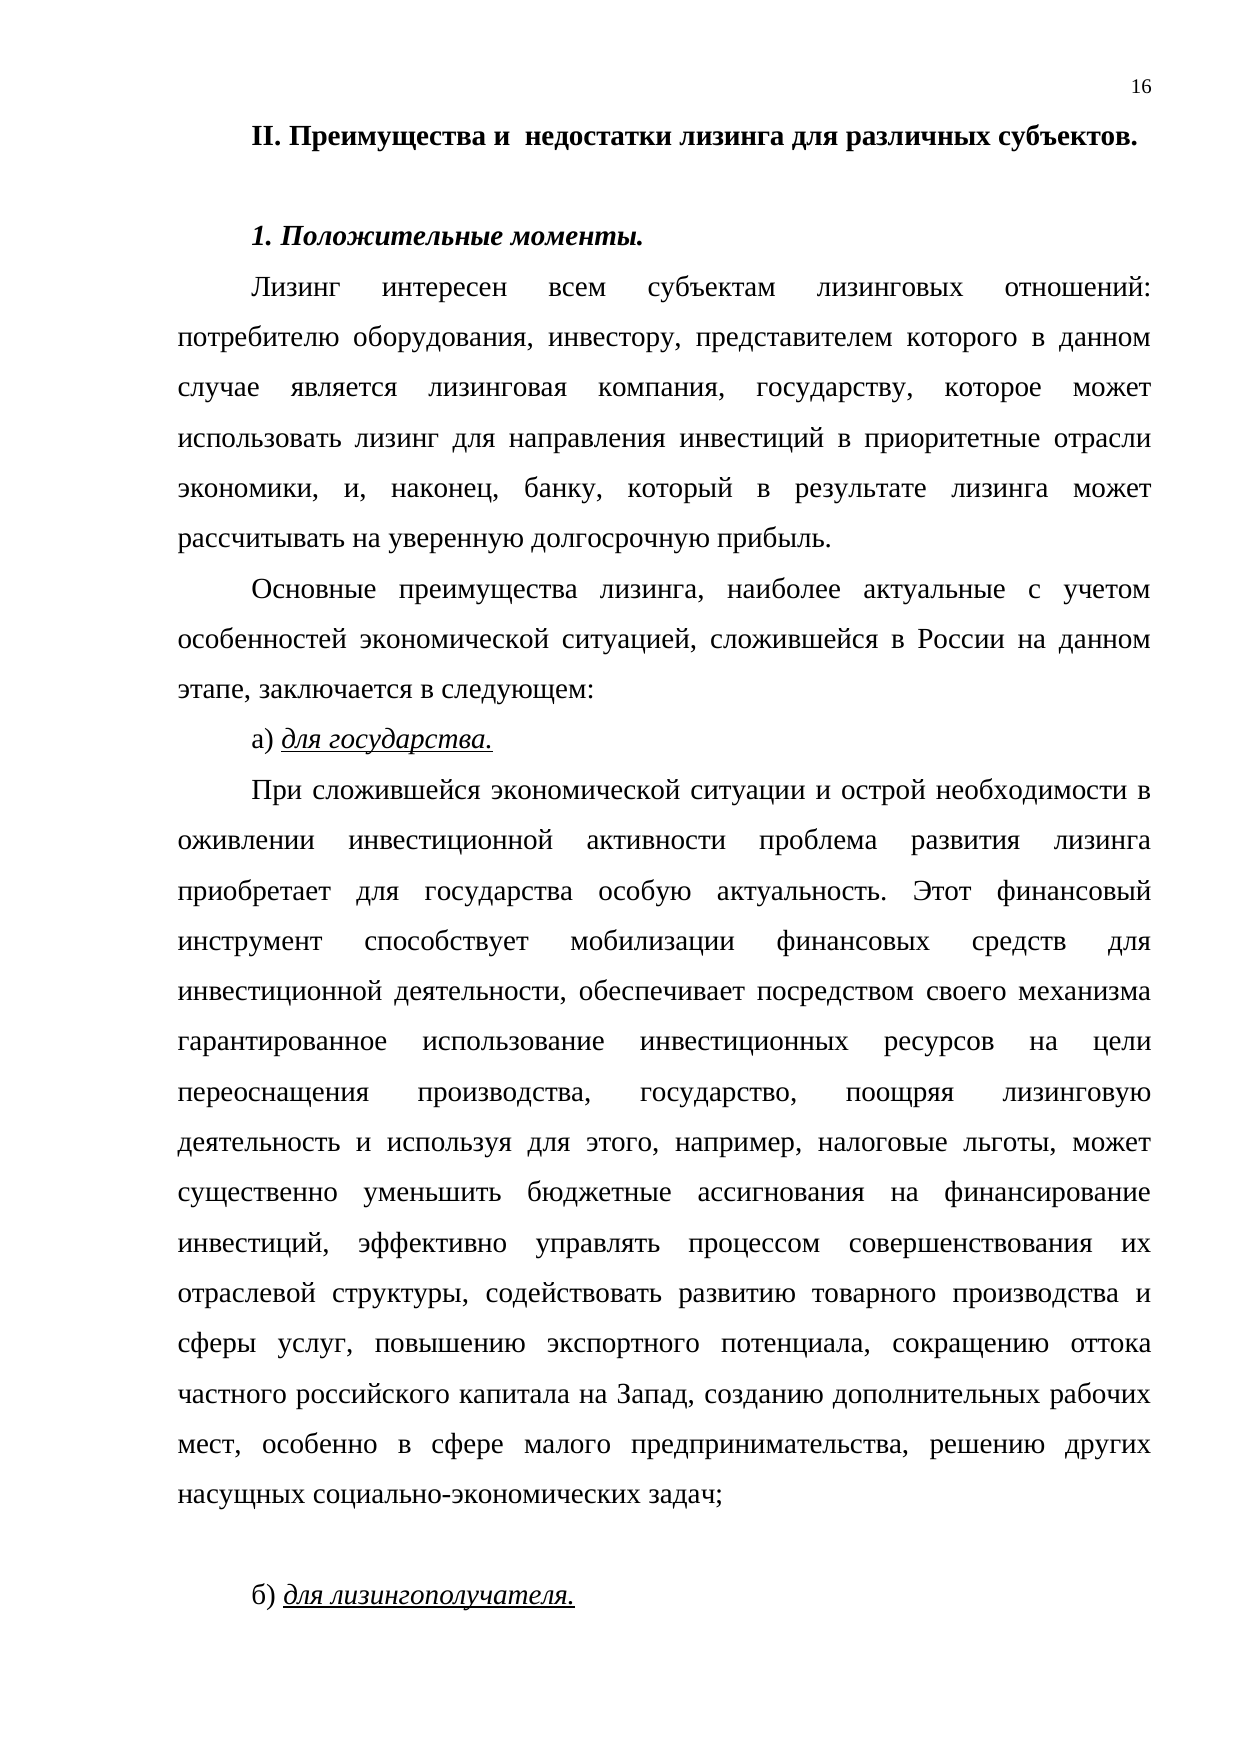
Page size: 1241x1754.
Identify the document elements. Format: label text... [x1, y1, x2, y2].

text б) для лизингополучателя. [177, 1577, 1152, 1611]
text II. Преимущества и недостатки лизинга для различных субъектов. [177, 118, 1152, 152]
text Основные преимущества лизинга, наиболее актуальные с учетом особенностей экономической ситуацией, сложившейся в России на данном этапе, заключается в следующем: [177, 571, 1152, 705]
text 1. Положительные моменты. [177, 219, 1152, 252]
text а) для государства. [177, 722, 1152, 755]
text Лизинг интересен всем субъектам лизинговых отношений: потребителю оборудования, инвестору, представителем которого в данном случае является лизинговая компания, государству, которое может использовать лизинг для направления инвестиций в приоритетные отрасли экономики, и, наконец, банку, который в результате лизинга может рассчитывать на уверенную долгосрочную прибыль. [177, 269, 1152, 554]
text При сложившейся экономической ситуации и острой необходимости в оживлении инвестиционной активности проблема развития лизинга приобретает для государства особую актуальность. Этот финансовый инструмент способствует мобилизации финансовых средств для инвестиционной деятельности, обеспечивает посредством своего механизма гарантированное использование инвестиционных ресурсов на цели переоснащения производства, государство, поощряя лизинговую деятельность и используя для этого, например, налоговые льготы, может существенно уменьшить бюджетные ассигнования на финансирование инвестиций, эффективно управлять процессом совершенствования их отраслевой структуры, содействовать развитию товарного производства и сферы услуг, повышению экспортного потенциала, сокращению оттока частного российского капитала на Запад, созданию дополнительных рабочих мест, особенно в сфере малого предпринимательства, решению других насущных социально-экономических задач; [177, 772, 1152, 1510]
